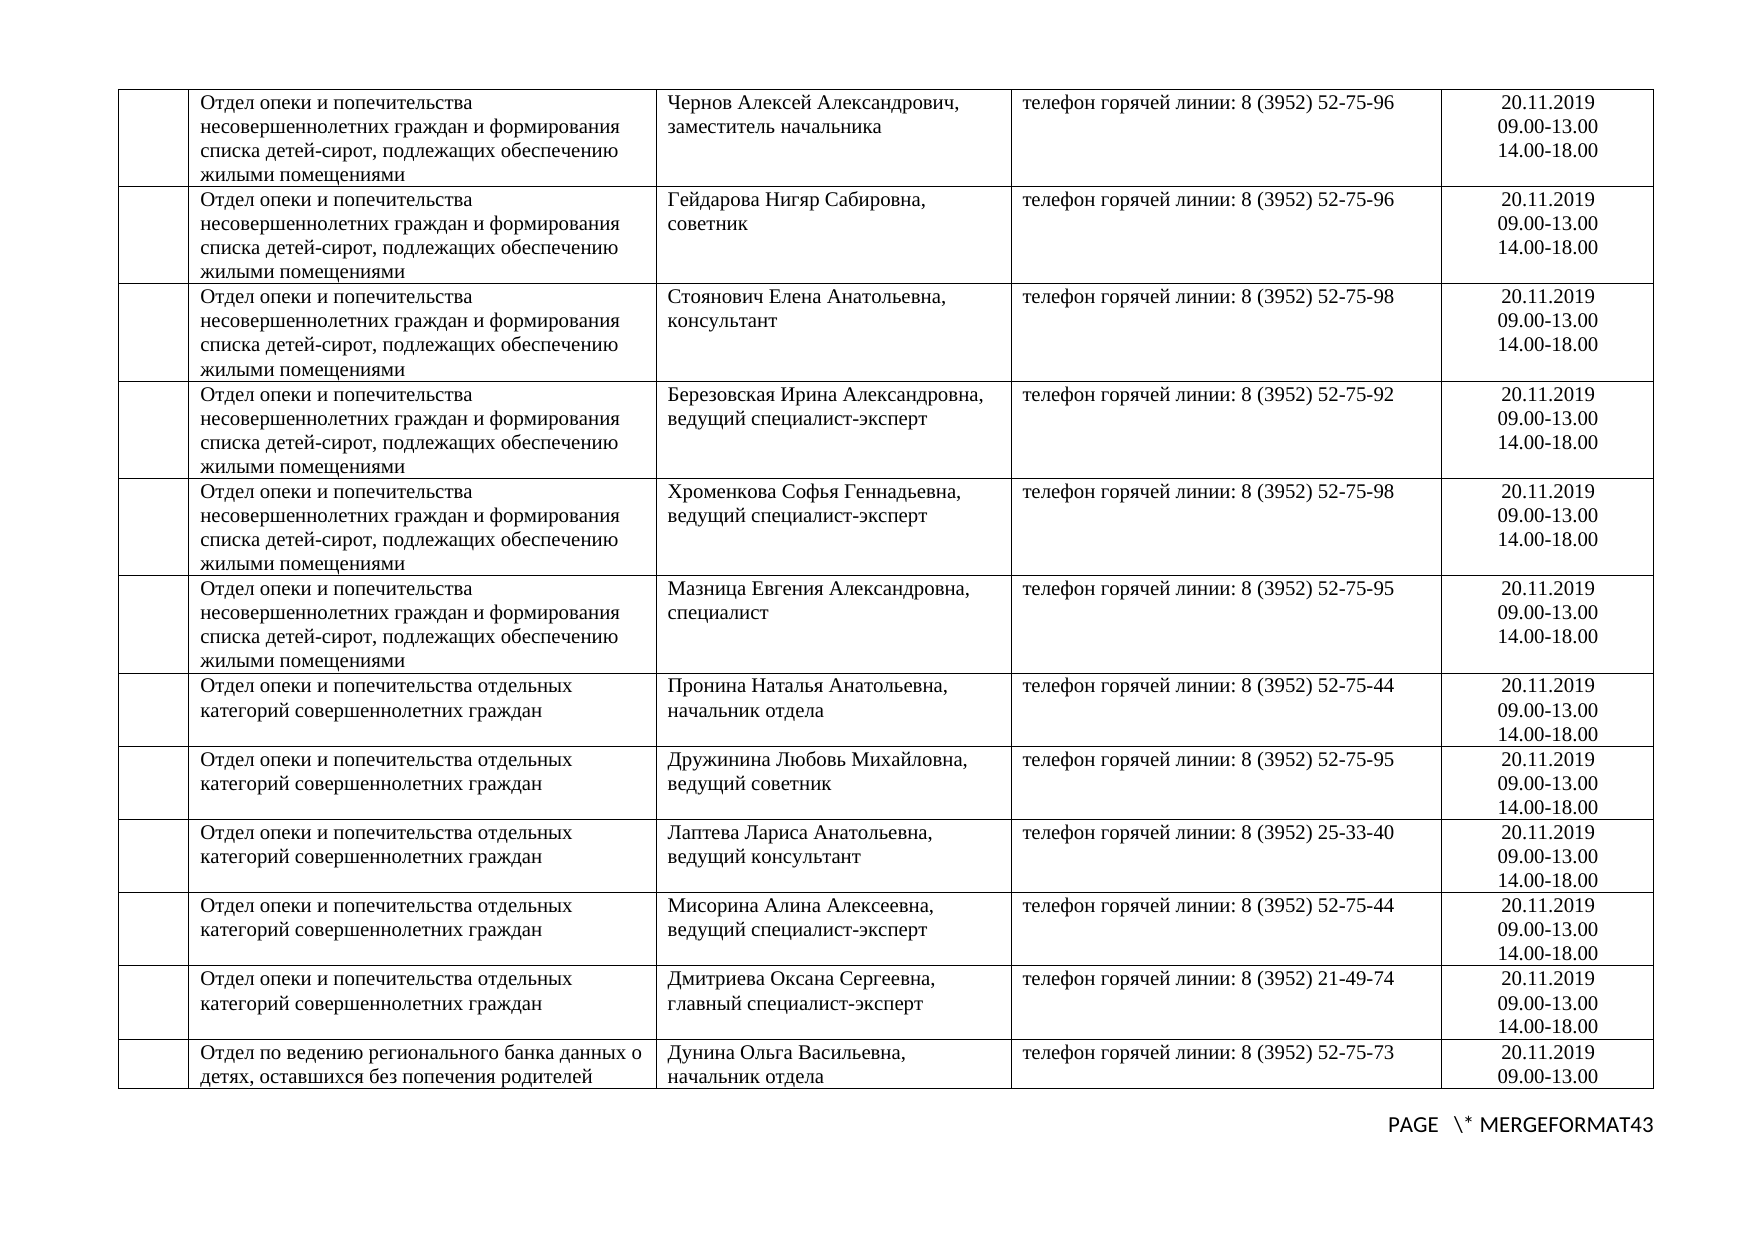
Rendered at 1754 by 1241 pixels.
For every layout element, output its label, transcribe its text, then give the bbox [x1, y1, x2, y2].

table_cell Лаптева Лариса Анатольевна, ведущий консультант [657, 820, 1011, 892]
table_cell 20.11.2019 09.00-13.00 14.00-18.00 [1442, 747, 1653, 819]
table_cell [657, 1040, 1011, 1088]
table_cell Отдел опеки и попечительства несовершеннолетних граждан и формирования списка детей-сирот, подлежащих обеспечению жилыми помещениями [189, 187, 656, 283]
table_cell телефон горячей линии: 8 (3952) 52-75-98 [1012, 479, 1441, 575]
table_cell [119, 576, 188, 672]
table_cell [1442, 1040, 1653, 1088]
table_cell Отдел опеки и попечительства отдельных категорий совершеннолетних граждан [189, 893, 656, 965]
table_cell [119, 820, 188, 892]
table_cell [119, 674, 188, 746]
table_cell Пронина Наталья Анатольевна, начальник отдела [657, 674, 1011, 746]
table_cell Отдел опеки и попечительства несовершеннолетних граждан и формирования списка детей-сирот, подлежащих обеспечению жилыми помещениями [189, 382, 656, 478]
table_cell телефон горячей линии: 8 (3952) 52-75-44 [1012, 674, 1441, 746]
table_cell телефон горячей линии: 8 (3952) 52-75-95 [1012, 747, 1441, 819]
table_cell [1012, 90, 1441, 186]
table_cell [119, 187, 188, 283]
table_cell Гейдарова Нигяр Сабировна, советник [657, 187, 1011, 283]
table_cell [1012, 1040, 1441, 1088]
table_cell телефон горячей линии: 8 (3952) 21-49-74 [1012, 966, 1441, 1038]
table_cell Хроменкова Софья Геннадьевна, ведущий специалист-эксперт [657, 479, 1011, 575]
table_cell Отдел опеки и попечительства отдельных категорий совершеннолетних граждан [189, 966, 656, 1038]
table_cell Мазница Евгения Александровна, специалист [657, 576, 1011, 672]
table_cell [119, 284, 188, 381]
table_cell 20.11.2019 09.00-13.00 14.00-18.00 [1442, 893, 1653, 965]
table_cell Березовская Ирина Александровна, ведущий специалист-эксперт [657, 382, 1011, 478]
table_cell 20.11.2019 09.00-13.00 14.00-18.00 [1442, 187, 1653, 283]
table_cell Дмитриева Оксана Сергеевна, главный специалист-эксперт [657, 966, 1011, 1038]
table_cell [119, 966, 188, 1038]
table_cell Чернов Алексей Александрович, заместитель начальника [657, 90, 1011, 186]
table_cell Отдел опеки и попечительства отдельных категорий совершеннолетних граждан [189, 747, 656, 819]
table_cell Дружинина Любовь Михайловна, ведущий советник [657, 747, 1011, 819]
table_cell Отдел опеки и попечительства несовершеннолетних граждан и формирования списка детей-сирот, подлежащих обеспечению жилыми помещениями [189, 479, 656, 575]
table_cell Стоянович Елена Анатольевна, консультант [657, 284, 1011, 381]
table_cell телефон горячей линии: 8 (3952) 52-75-98 [1012, 284, 1441, 381]
table_cell 20.11.2019 09.00-13.00 14.00-18.00 [1442, 284, 1653, 381]
table_cell 20.11.2019 09.00-13.00 14.00-18.00 [1442, 820, 1653, 892]
table_cell [119, 1040, 188, 1088]
table_cell телефон горячей линии: 8 (3952) 52-75-95 [1012, 576, 1441, 672]
table_cell телефон горячей линии: 8 (3952) 25-33-40 [1012, 820, 1441, 892]
table_cell [119, 747, 188, 819]
table_cell телефон горячей линии: 8 (3952) 52-75-44 [1012, 893, 1441, 965]
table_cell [1442, 90, 1653, 186]
table_cell 20.11.2019 09.00-13.00 14.00-18.00 [1442, 576, 1653, 672]
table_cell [189, 1040, 656, 1088]
table_cell [119, 893, 188, 965]
table_cell [119, 479, 188, 575]
table_cell Отдел опеки и попечительства отдельных категорий совершеннолетних граждан [189, 674, 656, 746]
table_cell 20.11.2019 09.00-13.00 14.00-18.00 [1442, 674, 1653, 746]
table_cell телефон горячей линии: 8 (3952) 52-75-96 [1012, 187, 1441, 283]
table_cell 20.11.2019 09.00-13.00 14.00-18.00 [1442, 382, 1653, 478]
table_cell [119, 382, 188, 478]
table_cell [189, 90, 656, 186]
table_cell Отдел опеки и попечительства отдельных категорий совершеннолетних граждан [189, 820, 656, 892]
table_cell Мисорина Алина Алексеевна, ведущий специалист-эксперт [657, 893, 1011, 965]
table_cell Отдел опеки и попечительства несовершеннолетних граждан и формирования списка детей-сирот, подлежащих обеспечению жилыми помещениями [189, 576, 656, 672]
table_cell 20.11.2019 09.00-13.00 14.00-18.00 [1442, 479, 1653, 575]
table_cell 20.11.2019 09.00-13.00 14.00-18.00 [1442, 966, 1653, 1038]
table_cell телефон горячей линии: 8 (3952) 52-75-92 [1012, 382, 1441, 478]
table_cell [119, 90, 188, 186]
table_cell Отдел опеки и попечительства несовершеннолетних граждан и формирования списка детей-сирот, подлежащих обеспечению жилыми помещениями [189, 284, 656, 381]
